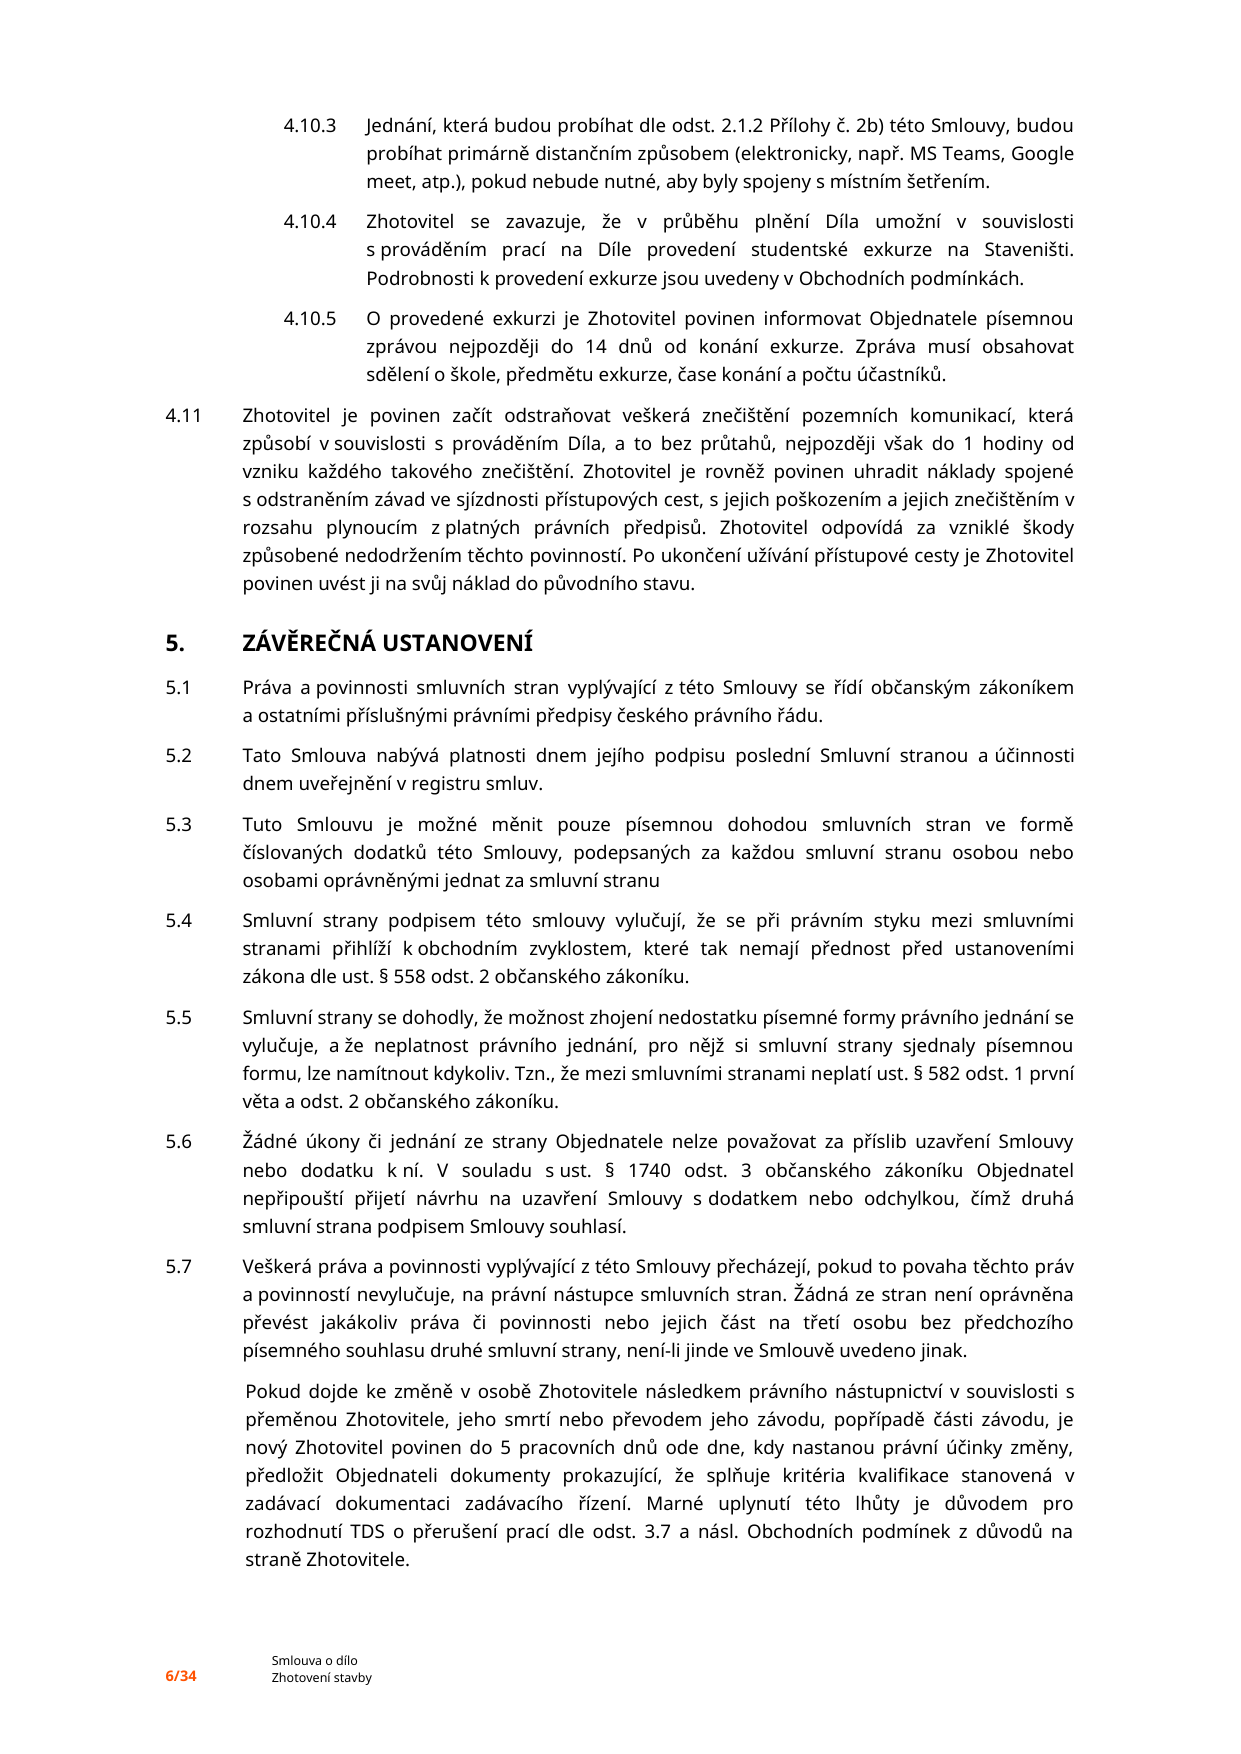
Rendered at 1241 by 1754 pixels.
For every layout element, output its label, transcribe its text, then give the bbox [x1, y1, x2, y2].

text Veškerá práva a povinnosti vyplývající z této Smlouvy přecházejí, pokud to povaha těchto práv a povinností nevylučuje, na právní nástupce smluvních stran. Žádná ze stran není oprávněna převést jakákoliv práva či povinnosti nebo jejich část na třetí osobu bez předchozího písemného souhlasu druhé smluvní strany, není-li jinde ve Smlouvě uvedeno jinak. [165, 1253, 1075, 1363]
text Tato Smlouva nabývá platnosti dnem jejího podpisu poslední Smluvní stranou a účinnosti dnem uveřejnění v registru smluv. [165, 743, 1075, 796]
list Zhotovitel je povinen začít odstraňovat veškerá znečištění pozemních komunikací, která způsobí v souvislosti s prováděním Díla, a to bez průtahů, nejpozději však do 1 hodiny od vzniku každého takového znečištění. Zhotovitel je rovněž povinen uhradit náklady spojené s odstraněním závad ve sjízdnosti přístupových cest, s jejich poškozením a jejich znečištěním v rozsahu plynoucím z platných právních předpisů. Zhotovitel odpovídá za vzniklé škody způsobené nedodržením těchto povinností. Po ukončení užívání přístupové cesty je Zhotovitel povinen uvést ji na svůj náklad do původního stavu. [165, 402, 1075, 596]
list O provedené exkurzi je Zhotovitel povinen informovat Objednatele písemnou zprávou nejpozději do 14 dnů od konání exkurze. Zpráva musí obsahovat sdělení o škole, předmětu exkurze, čase konání a počtu účastníků. [283, 305, 1075, 387]
list Pokud dojde ke změně v osobě Zhotovitele následkem právního nástupnictví v souvislosti s přeměnou Zhotovitele, jeho smrtí nebo převodem jeho závodu, popřípadě části závodu, je nový Zhotovitel povinen do 5 pracovních dnů ode dne, kdy nastanou právní účinky změny, předložit Objednateli dokumenty prokazující, že splňuje kritéria kvalifikace stanovená v zadávací dokumentaci zadávacího řízení. Marné uplynutí této lhůty je důvodem pro rozhodnutí TDS o přerušení prací dle odst. 3.7 a násl. Obchodních podmínek z důvodů na straně Zhotovitele. [245, 1378, 1075, 1572]
list Zhotovitel se zavazuje, že v průběhu plnění Díla umožní v souvislosti s prováděním prací na Díle provedení studentské exkurze na Staveništi. Podrobnosti k provedení exkurze jsou uvedeny v Obchodních podmínkách. [283, 209, 1075, 290]
text Práva a povinnosti smluvních stran vyplývající z této Smlouvy se řídí občanským zákoníkem a ostatními příslušnými právními předpisy českého právního řádu. [165, 674, 1075, 728]
text Tuto Smlouvu je možné měnit pouze písemnou dohodou smluvních stran ve formě číslovaných dodatků této Smlouvy, podepsaných za každou smluvní stranu osobou nebo osobami oprávněnými jednat za smluvní stranu [165, 811, 1075, 893]
text Smluvní strany se dohodly, že možnost zhojení nedostatku písemné formy právního jednání se vylučuje, a že neplatnost právního jednání, pro nějž si smluvní strany sjednaly písemnou formu, lze namítnout kdykoliv. Tzn., že mezi smluvními stranami neplatí ust. § 582 odst. 1 první věta a odst. 2 občanského zákoníku. [165, 1004, 1075, 1114]
list Jednání, která budou probíhat dle odst. 2.1.2 Přílohy č. 2b) této Smlouvy, budou probíhat primárně distančním způsobem (elektronicky, např. MS Teams, Google meet, atp.), pokud nebude nutné, aby byly spojeny s místním šetřením. [283, 112, 1075, 194]
text Smluvní strany podpisem této smlouvy vylučují, že se při právním styku mezi smluvními stranami přihlíží k obchodním zvyklostem, které tak nemají přednost před ustanoveními zákona dle ust. § 558 odst. 2 občanského zákoníku. [165, 908, 1075, 989]
text Žádné úkony či jednání ze strany Objednatele nelze považovat za příslib uzavření Smlouvy nebo dodatku k ní. V souladu s ust. § 1740 odst. 3 občanského zákoníku Objednatel nepřipouští přijetí návrhu na uzavření Smlouvy s dodatkem nebo odchylkou, čímž druhá smluvní strana podpisem Smlouvy souhlasí. [165, 1129, 1075, 1238]
list ZÁVĚREČNÁ USTANOVENÍ [165, 627, 1075, 658]
